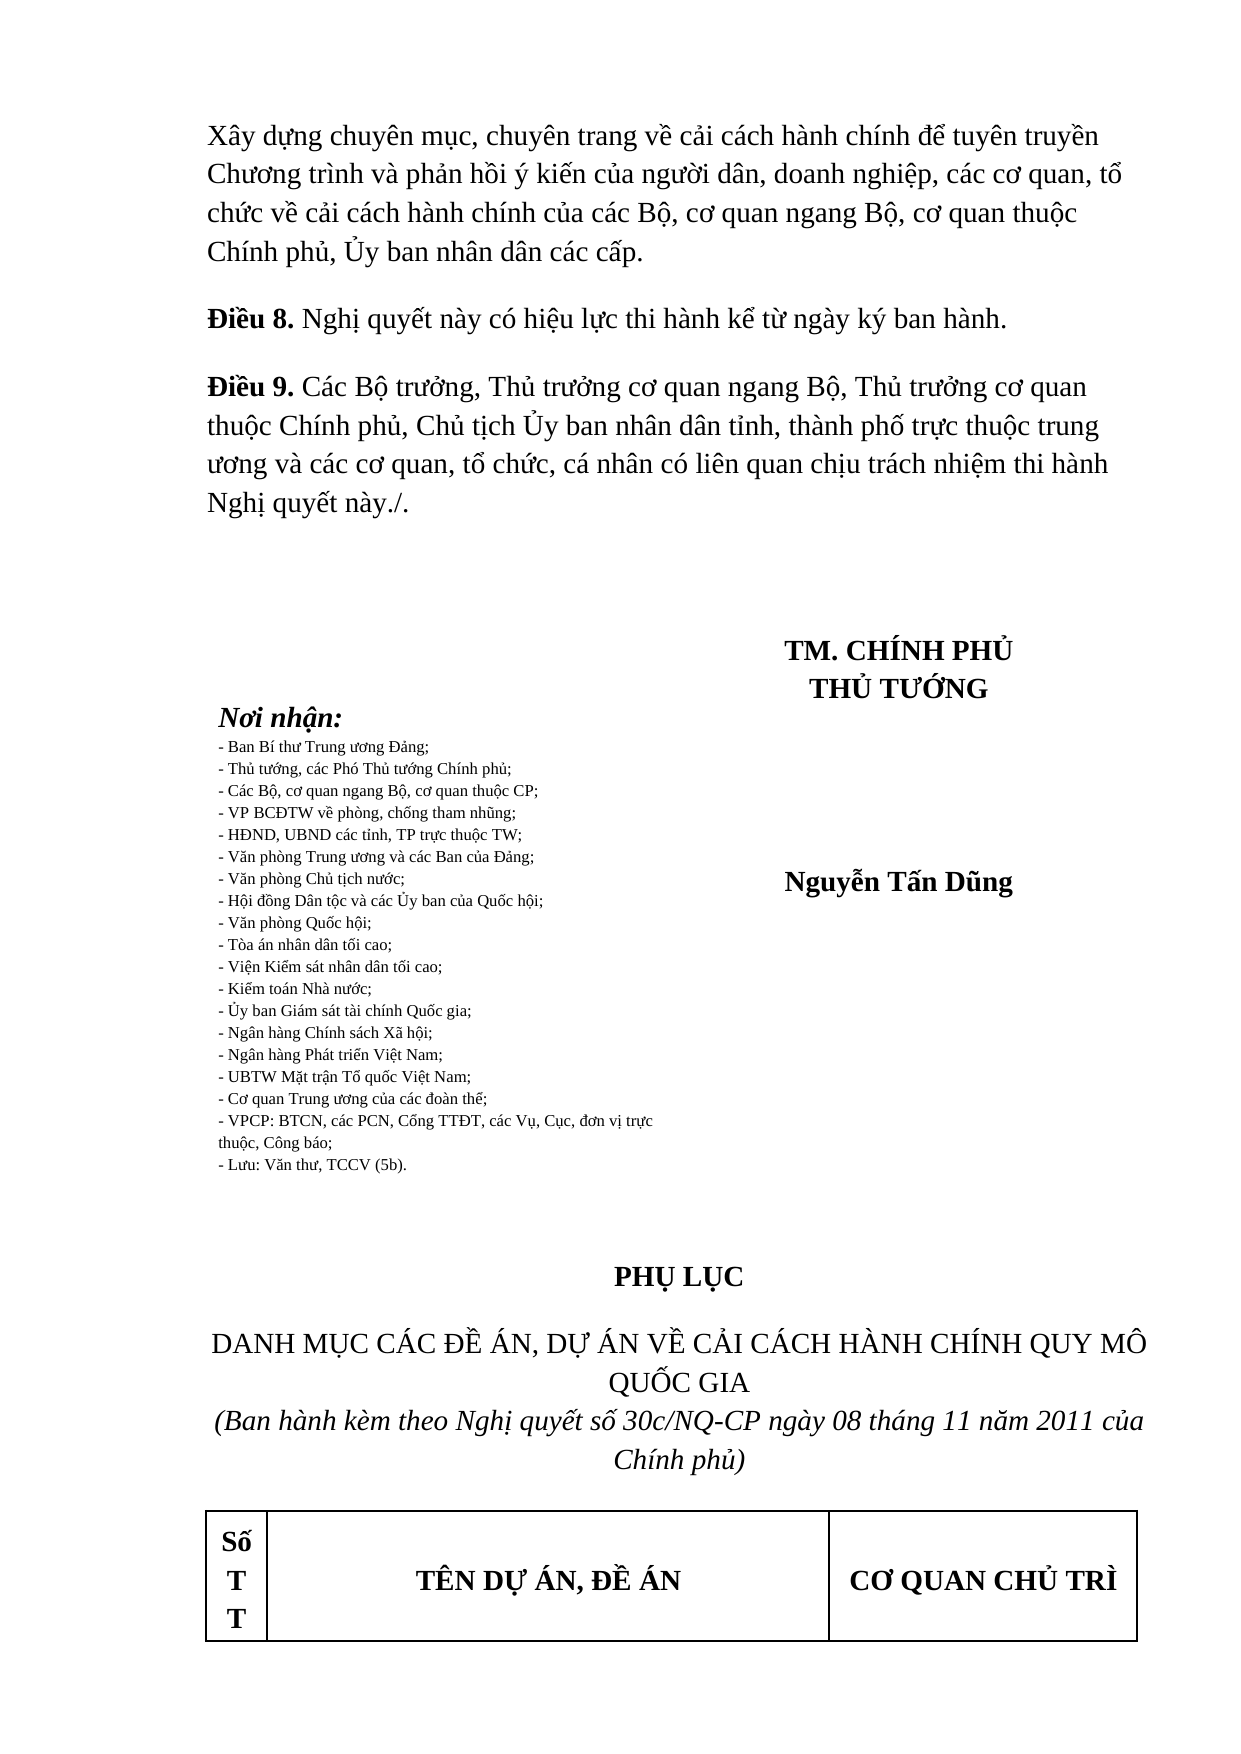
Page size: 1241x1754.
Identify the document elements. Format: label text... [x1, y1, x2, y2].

table_header TM. CHÍNH PHỦ THỦ TƯỚNG Nguyễn Tấn Dũng [668, 620, 1129, 1178]
table_header TÊN DỰ ÁN, ĐỀ ÁN [268, 1512, 828, 1640]
table_header Số TT [207, 1512, 266, 1640]
table_header CƠ QUAN CHỦ TRÌ [830, 1512, 1136, 1640]
text Xây dựng chuyên mục, chuyên trang về cải cách hành chính để tuyên truyền Chương trình và phản hồi ý kiến của người dân, doanh nghiệp, các cơ quan, tổ chức về cải cách hành chính của các Bộ, cơ quan ngang Bộ, cơ quan thuộc Chính phủ, Ủy ban nhân dân các cấp. [207, 118, 1152, 267]
text PHỤ LỤC [207, 1259, 1152, 1292]
text DANH MỤC CÁC ĐỀ ÁN, DỰ ÁN VỀ CẢI CÁCH HÀNH CHÍNH QUY MÔ QUỐC GIA (Ban hành kèm theo Nghị quyết số 30c/NQ-CP ngày 08 tháng 11 năm 2011 của Chính phủ) [207, 1326, 1152, 1476]
text Điều 8. Nghị quyết này có hiệu lực thi hành kể từ ngày ký ban hành. [207, 301, 1152, 335]
table_header Nơi nhận: - Ban Bí thư Trung ương Đảng; - Thủ tướng, các Phó Thủ tướng Chính phủ; - Các Bộ, cơ quan ngang Bộ, cơ quan thuộc CP; - VP BCĐTW về phòng, chống tham nhũng; - HĐND, UBND các tỉnh, TP trực thuộc TW; - Văn phòng Trung ương và các Ban của Đảng; - Văn phòng Chủ tịch nước; - Hội đồng Dân tộc và các Ủy ban của Quốc hội; - Văn phòng Quốc hội; - Tòa án nhân dân tối cao; - Viện Kiểm sát nhân dân tối cao; - Kiểm toán Nhà nước; - Ủy ban Giám sát tài chính Quốc gia; - Ngân hàng Chính sách Xã hội; - Ngân hàng Phát triển Việt Nam; - UBTW Mặt trận Tổ quốc Việt Nam; - Cơ quan Trung ương của các đoàn thể; - VPCP: BTCN, các PCN, Cổng TTĐT, các Vụ, Cục, đơn vị trực thuộc, Công báo; - Lưu: Văn thư, TCCV (5b). [207, 620, 668, 1178]
text Điều 9. Các Bộ trưởng, Thủ trưởng cơ quan ngang Bộ, Thủ trưởng cơ quan thuộc Chính phủ, Chủ tịch Ủy ban nhân dân tỉnh, thành phố trực thuộc trung ương và các cơ quan, tổ chức, cá nhân có liên quan chịu trách nhiệm thi hành Nghị quyết này./. [207, 369, 1152, 518]
